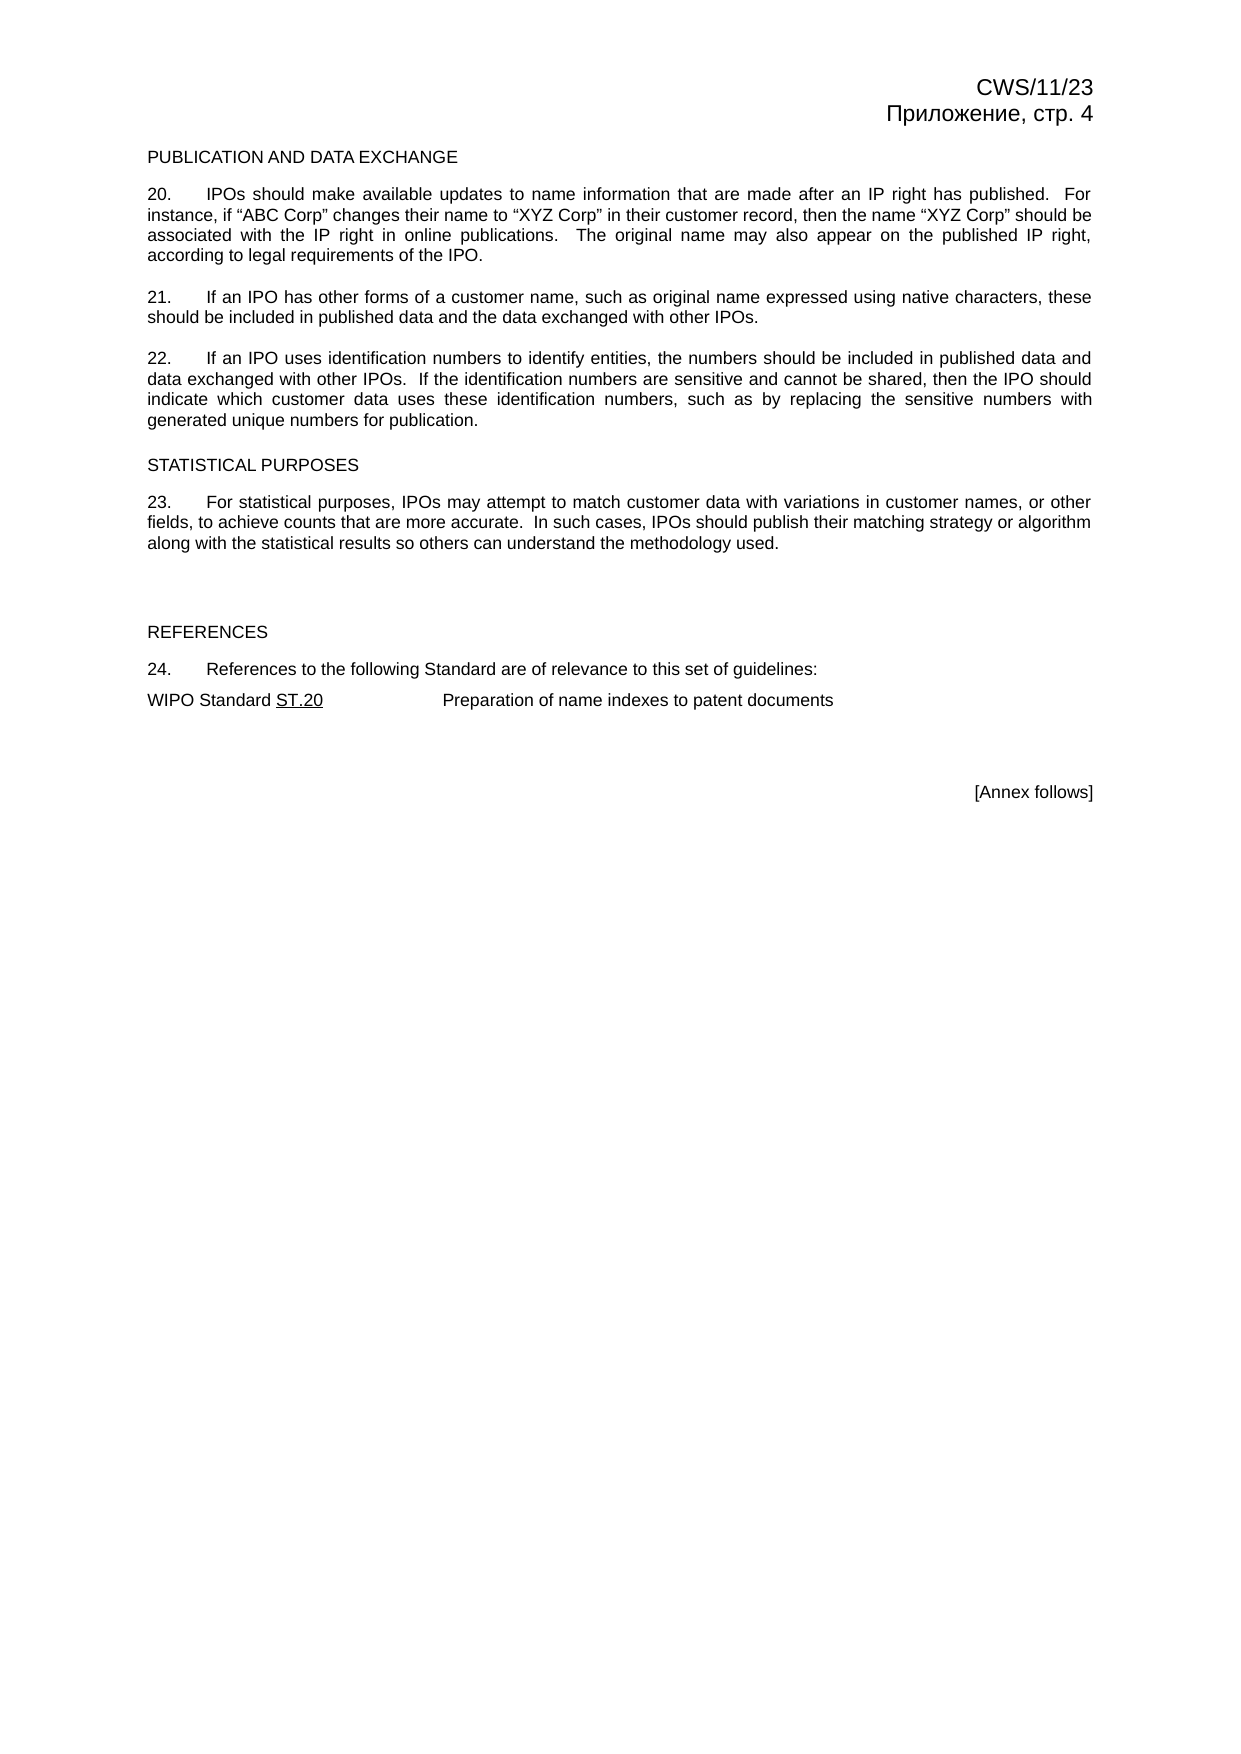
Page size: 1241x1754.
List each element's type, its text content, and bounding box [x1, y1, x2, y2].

list 21. If an IPO has other forms of a customer name, such as original name expressed using native characters, these should be included in published data and the data exchanged with other IPOs. [147, 286, 1093, 327]
list 20. IPOs should make available updates to name information that are made after an IP right has published. For instance, if “ABC Corp” changes their name to “XYZ Corp” in their customer record, then the name “XYZ Corp” should be associated with the IP right in online publications. The original name may also appear on the published IP right, according to legal requirements of the IPO. [147, 184, 1093, 266]
subtitle PUBLICATION AND DATA EXCHANGE [147, 147, 1093, 167]
list 22. If an IPO uses identification numbers to identify entities, the numbers should be included in published data and data exchanged with other IPOs. If the identification numbers are sensitive and cannot be shared, then the IPO should indicate which customer data uses these identification numbers, such as by replacing the sensitive numbers with generated unique numbers for publication. [147, 348, 1093, 430]
text [Annex follows] [681, 781, 1093, 802]
subtitle STATISTICAL PURPOSES [147, 455, 1093, 475]
subtitle References [147, 622, 1093, 642]
text WIPO Standard ST.20 Preparation of name indexes to patent documents [147, 689, 1093, 710]
text 24. References to the following Standard are of relevance to this set of guidelines: [147, 659, 1093, 679]
list 23. For statistical purposes, IPOs may attempt to match customer data with variations in customer names, or other fields, to achieve counts that are more accurate. In such cases, IPOs should publish their matching strategy or algorithm along with the statistical results so others can understand the methodology used. [147, 492, 1093, 553]
